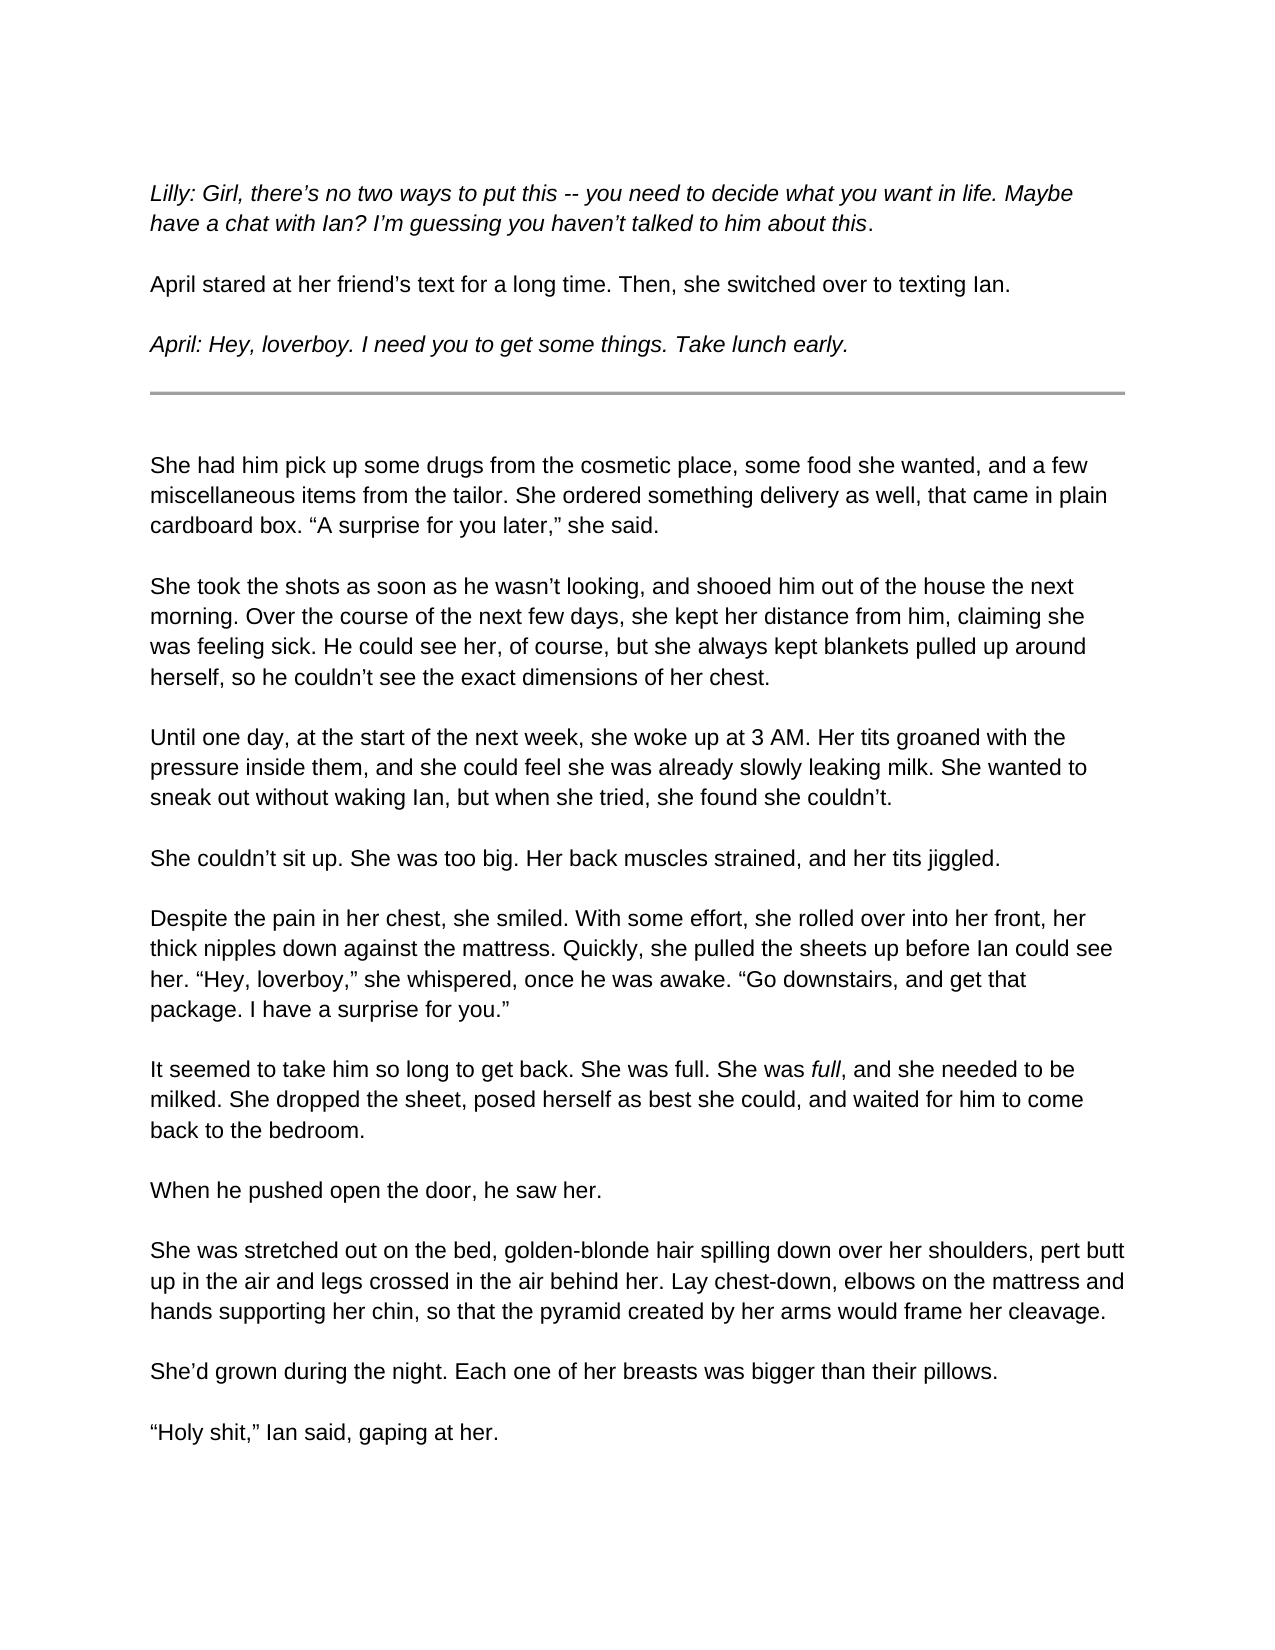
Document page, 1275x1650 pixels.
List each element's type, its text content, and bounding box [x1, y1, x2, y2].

text April: Hey, loverboy. I need you to get some things. Take lunch early. [150, 331, 1125, 358]
text When he pushed open the door, he saw her. [150, 1177, 1125, 1203]
text “Holy shit,” Ian said, gaping at her. [150, 1419, 1125, 1445]
text She was stretched out on the bed, golden-blonde hair spilling down over her shoulders, pert butt up in the air and legs crossed in the air behind her. Lay chest-down, elbows on the mattress and hands supporting her chin, so that the pyramid created by her arms would frame her cleavage. [150, 1237, 1125, 1324]
text It seemed to take him so long to get back. She was full. She was full, and she needed to be milked. She dropped the sheet, posed herself as best she could, and waited for him to come back to the bedroom. [150, 1056, 1125, 1143]
text Lilly: Girl, there’s no two ways to put this -- you need to decide what you want in life. Maybe have a chat with Ian? I’m guessing you haven’t talked to him about this. [150, 180, 1125, 237]
text Until one day, at the start of the next week, she woke up at 3 AM. Her tits groaned with the pressure inside them, and she could feel she was already slowly leaking milk. She wanted to sneak out without waking Ian, but when she tried, she found she couldn’t. [150, 724, 1125, 811]
text Despite the pain in her chest, she smiled. With some effort, she rolled over into her front, her thick nipples down against the mattress. Quickly, she pulled the sheets up before Ian could see her. “Hey, loverboy,” she whispered, once he was awake. “Go downstairs, and get that package. I have a surprise for you.” [150, 905, 1125, 1022]
text She couldn’t sit up. She was too big. Her back muscles strained, and her tits jiggled. [150, 845, 1125, 871]
text April stared at her friend’s text for a long time. Then, she switched over to texting Ian. [150, 271, 1125, 297]
text She took the shots as soon as he wasn’t looking, and shooed him out of the house the next morning. Over the course of the next few days, she kept her distance from him, claiming she was feeling sick. He could see her, of course, but she always kept blankets pulled up around herself, so he couldn’t see the exact dimensions of her chest. [150, 573, 1125, 690]
text She had him pick up some drugs from the cosmetic place, some food she wanted, and a few miscellaneous items from the tailor. She ordered something delivery as well, that came in plain cardboard box. “A surprise for you later,” she said. [150, 452, 1125, 539]
text She’d grown during the night. Each one of her breasts was bigger than their pillows. [150, 1358, 1125, 1385]
